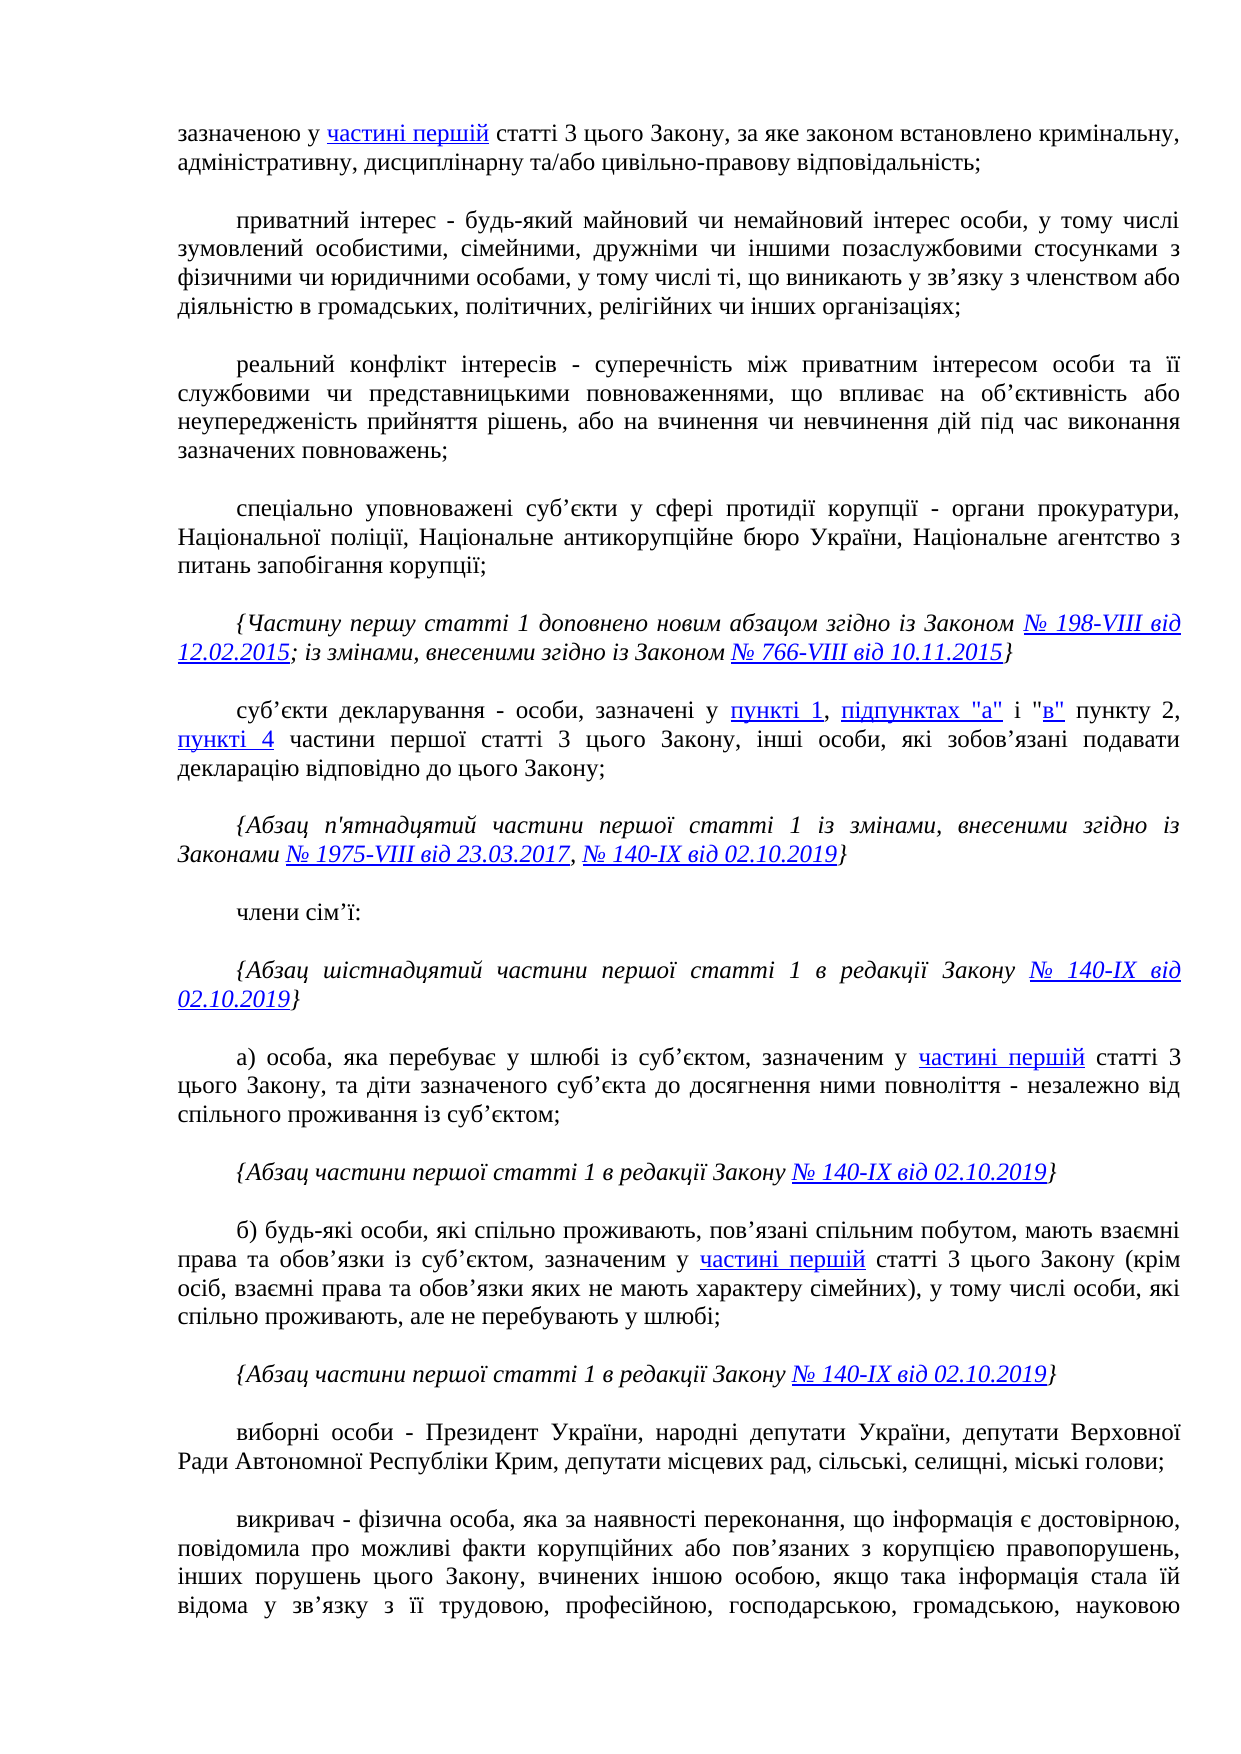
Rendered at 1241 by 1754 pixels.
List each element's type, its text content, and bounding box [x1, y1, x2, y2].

text {Абзац частини першої статті 1 в редакції Закону № 140-IX від 02.10.2019} [177, 1359, 1181, 1388]
text {Абзац частини першої статті 1 в редакції Закону № 140-IX від 02.10.2019} [177, 1157, 1181, 1186]
text {Частину першу статті 1 доповнено новим абзацом згідно із Законом № 198-VIII від 12.02.2015; із змінами, внесеними згідно із Законом № 766-VIII від 10.11.2015} [177, 608, 1181, 666]
text приватний інтерес - будь-який майновий чи немайновий інтерес особи, у тому числі зумовлений особистими, сімейними, дружніми чи іншими позаслужбовими стосунками з фізичними чи юридичними особами, у тому числі ті, що виникають у зв’язку з членством або діяльністю в громадських, політичних, релігійних чи інших організаціях; [177, 205, 1181, 320]
text члени сім’ї: [177, 897, 1181, 926]
text виборні особи - Президент України, народні депутати України, депутати Верховної Ради Автономної Республіки Крим, депутати місцевих рад, сільські, селищні, міські голови; [177, 1417, 1181, 1475]
text а) особа, яка перебуває у шлюбі із суб’єктом, зазначеним у частині першій статті 3 цього Закону, та діти зазначеного суб’єкта до досягнення ними повноліття - незалежно від спільного проживання із суб’єктом; [177, 1042, 1181, 1128]
text {Абзац шістнадцятий частини першої статті 1 в редакції Закону № 140-IX від 02.10.2019} [177, 955, 1181, 1013]
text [177, 1504, 1181, 1619]
text б) будь-які особи, які спільно проживають, пов’язані спільним побутом, мають взаємні права та обов’язки із суб’єктом, зазначеним у частині першій статті 3 цього Закону (крім осіб, взаємні права та обов’язки яких не мають характеру сімейних), у тому числі особи, які спільно проживають, але не перебувають у шлюбі; [177, 1215, 1181, 1330]
text реальний конфлікт інтересів - суперечність між приватним інтересом особи та її службовими чи представницькими повноваженнями, що впливає на об’єктивність або неупередженість прийняття рішень, або на вчинення чи невчинення дій під час виконання зазначених повноважень; [177, 349, 1181, 464]
text спеціально уповноважені суб’єкти у сфері протидії корупції - органи прокуратури, Національної поліції, Національне антикорупційне бюро України, Національне агентство з питань запобігання корупції; [177, 493, 1181, 579]
text суб’єкти декларування - особи, зазначені у пункті 1, підпунктах "а" і "в" пункту 2, пункті 4 частини першої статті 3 цього Закону, інші особи, які зобов’язані подавати декларацію відповідно до цього Закону; [177, 695, 1181, 781]
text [177, 118, 1181, 176]
text {Абзац п'ятнадцятий частини першої статті 1 із змінами, внесеними згідно із Законами № 1975-VIII від 23.03.2017, № 140-IX від 02.10.2019} [177, 811, 1181, 868]
